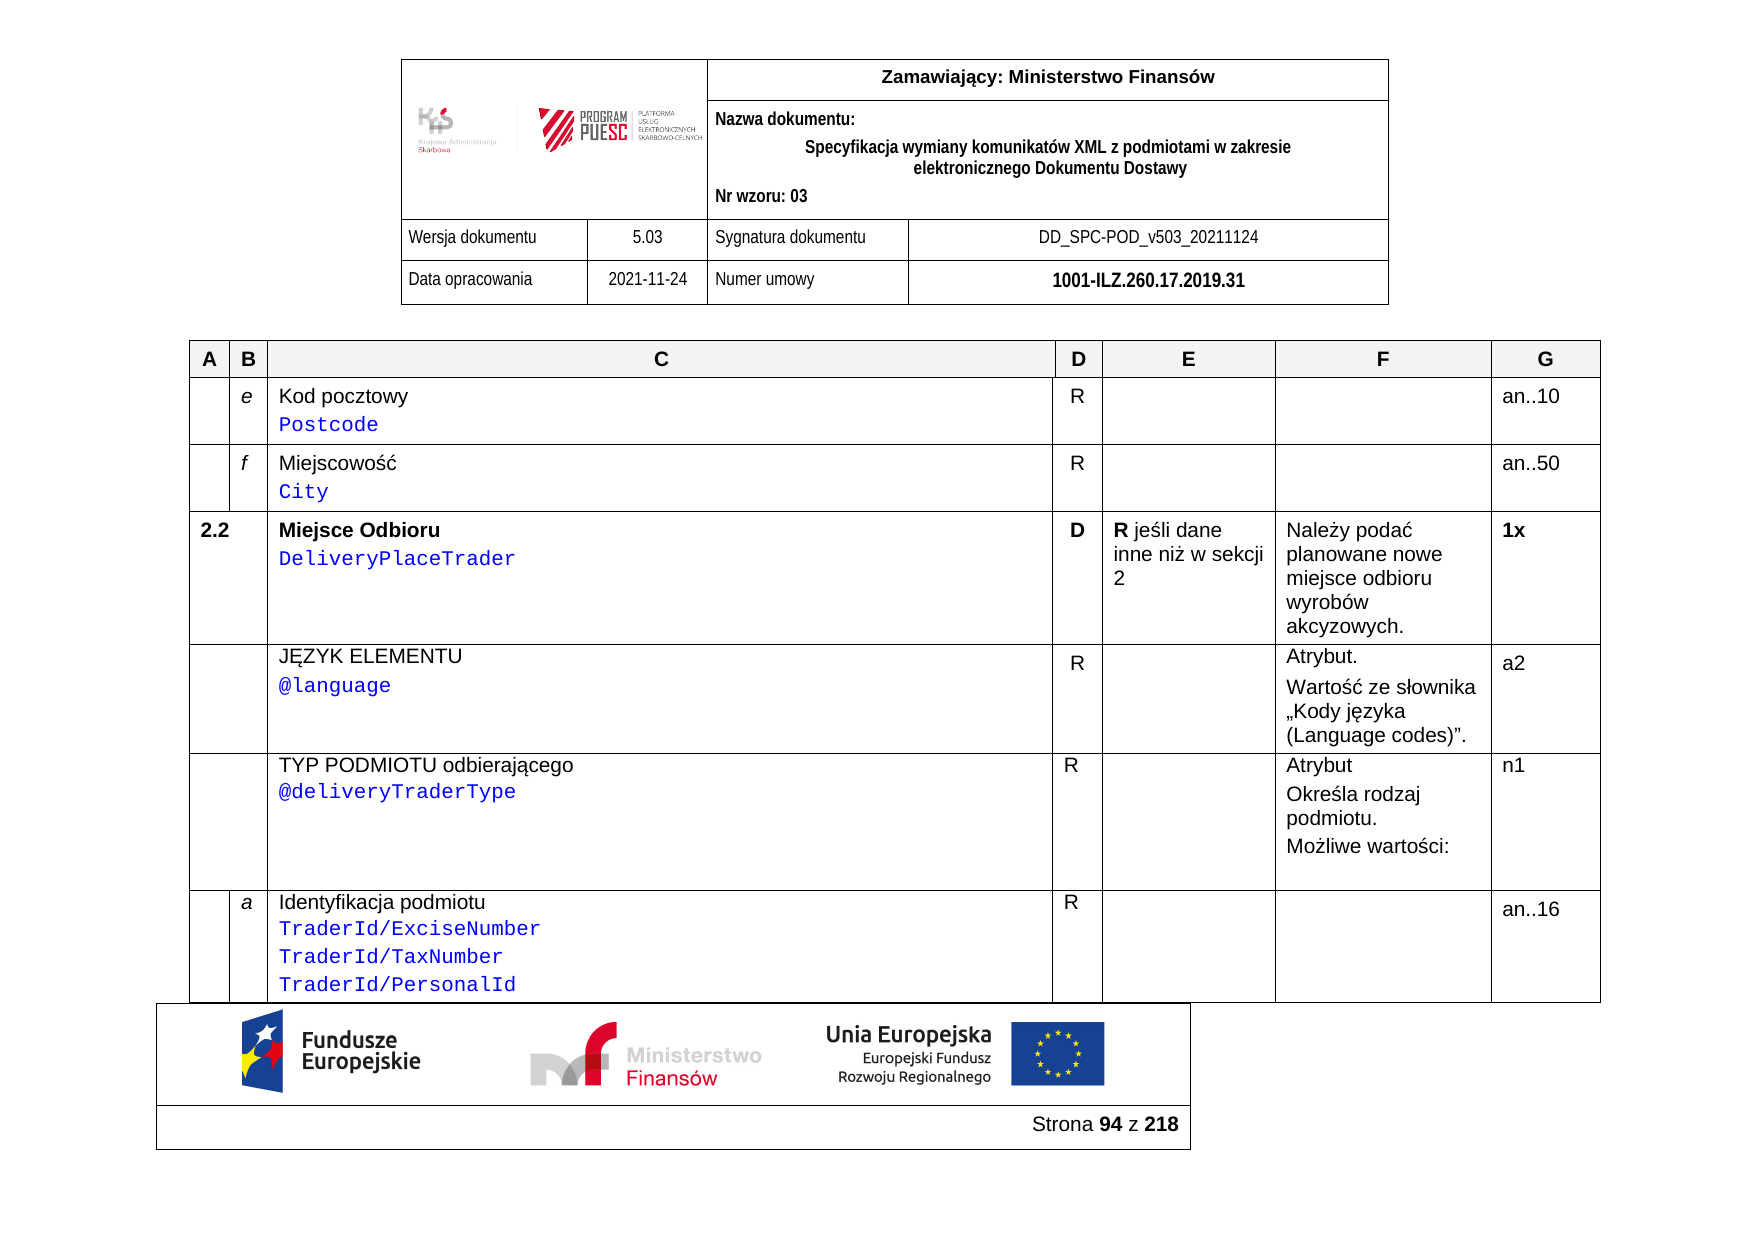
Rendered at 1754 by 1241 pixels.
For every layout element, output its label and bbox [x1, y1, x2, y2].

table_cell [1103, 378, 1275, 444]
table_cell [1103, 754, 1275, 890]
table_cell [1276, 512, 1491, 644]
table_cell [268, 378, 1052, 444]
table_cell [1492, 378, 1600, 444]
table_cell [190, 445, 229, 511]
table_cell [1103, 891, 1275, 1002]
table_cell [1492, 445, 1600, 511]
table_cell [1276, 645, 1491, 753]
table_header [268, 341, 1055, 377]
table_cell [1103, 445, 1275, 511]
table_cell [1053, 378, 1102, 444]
picture [242, 1009, 1105, 1093]
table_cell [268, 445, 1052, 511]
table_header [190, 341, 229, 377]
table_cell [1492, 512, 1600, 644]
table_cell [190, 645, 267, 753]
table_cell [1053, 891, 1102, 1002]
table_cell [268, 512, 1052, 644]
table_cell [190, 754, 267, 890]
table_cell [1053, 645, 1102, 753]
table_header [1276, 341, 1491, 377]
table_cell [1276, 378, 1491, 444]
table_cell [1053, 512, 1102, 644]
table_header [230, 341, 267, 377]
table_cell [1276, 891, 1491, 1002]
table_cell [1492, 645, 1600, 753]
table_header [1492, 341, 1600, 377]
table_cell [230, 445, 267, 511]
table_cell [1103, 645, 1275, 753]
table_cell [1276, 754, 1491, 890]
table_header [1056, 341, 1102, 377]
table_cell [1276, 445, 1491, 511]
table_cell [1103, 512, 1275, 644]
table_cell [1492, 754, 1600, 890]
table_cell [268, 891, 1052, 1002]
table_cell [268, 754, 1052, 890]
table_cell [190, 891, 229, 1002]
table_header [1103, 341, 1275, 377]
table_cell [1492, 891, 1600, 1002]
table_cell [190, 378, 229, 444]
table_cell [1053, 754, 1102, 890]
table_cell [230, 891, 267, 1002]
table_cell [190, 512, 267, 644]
picture [408, 97, 702, 163]
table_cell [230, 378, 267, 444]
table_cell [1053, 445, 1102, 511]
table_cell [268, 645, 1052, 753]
